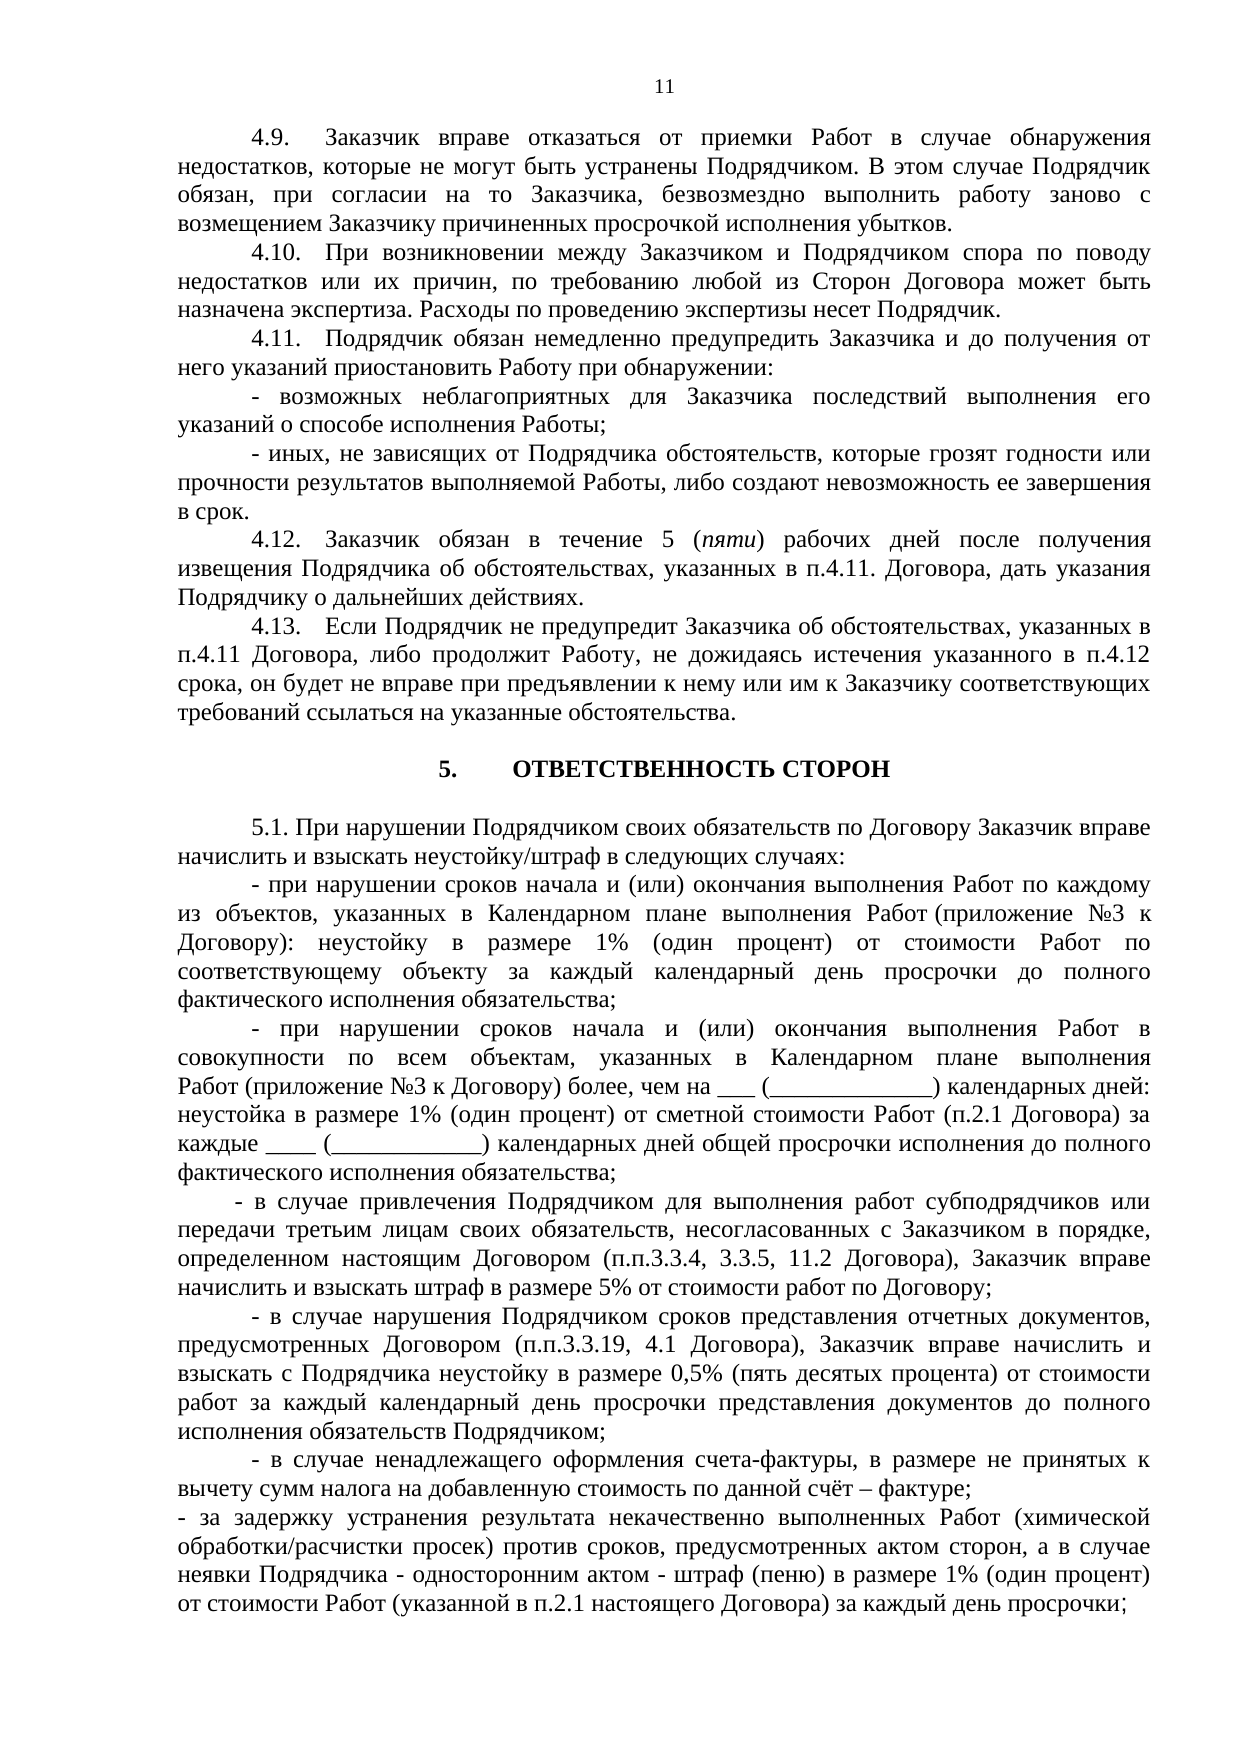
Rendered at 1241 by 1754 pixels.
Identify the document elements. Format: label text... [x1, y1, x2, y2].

list Заказчик обязан в течение 5 (пяти) рабочих дней после получения извещения Подрядчика об обстоятельствах, указанных в п.4.11. Договора, дать указания Подрядчику о дальнейших действиях. [177, 524, 1152, 611]
text - в случае привлечения Подрядчиком для выполнения работ субподрядчиков или передачи третьим лицам своих обязательств, несогласованных с Заказчиком в порядке, определенном настоящим Договором (п.п.3.3.4, 3.3.5, 11.2 Договора), Заказчик вправе начислить и взыскать штраф в размере 5% от стоимости работ по Договору; [177, 1186, 1152, 1301]
text - в случае нарушения Подрядчиком сроков представления отчетных документов, предусмотренных Договором (п.п.3.3.19, 4.1 Договора), Заказчик вправе начислить и взыскать с Подрядчика неустойку в размере 0,5% (пять десятых процента) от стоимости работ за каждый календарный день просрочки представления документов до полного исполнения обязательств Подрядчиком; [177, 1301, 1152, 1444]
text 5.1. При нарушении Подрядчиком своих обязательств по Договору Заказчик вправе начислить и взыскать неустойку/штраф в следующих случаях: [177, 812, 1152, 869]
text - за задержку устранения результата некачественно выполненных Работ (химической обработки/расчистки просек) против сроков, предусмотренных актом сторон, а в случае неявки Подрядчика - односторонним актом - штраф (пеню) в размере 1% (один процент) от стоимости Работ (указанной в п.2.1 настоящего Договора) за каждый день просрочки; [177, 1502, 1152, 1617]
list Если Подрядчик не предупредит Заказчика об обстоятельствах, указанных в п.4.11 Договора, либо продолжит Работу, не дожидаясь истечения указанного в п.4.12 срока, он будет не вправе при предъявлении к нему или им к Заказчику соответствующих требований ссылаться на указанные обстоятельства. [177, 611, 1152, 726]
text - иных, не зависящих от Подрядчика обстоятельств, которые грозят годности или прочности результатов выполняемой Работы, либо создают невозможность ее завершения в срок. [177, 438, 1152, 524]
list Заказчик вправе отказаться от приемки Работ в случае обнаружения недостатков, которые не могут быть устранены Подрядчиком. В этом случае Подрядчик обязан, при согласии на то Заказчика, безвозмездно выполнить работу заново с возмещением Заказчику причиненных просрочкой исполнения убытков. [177, 122, 1152, 237]
text - в случае ненадлежащего оформления счета-фактуры, в размере не принятых к вычету сумм налога на добавленную стоимость по данной счёт – фактуре; [177, 1444, 1152, 1502]
list При возникновении между Заказчиком и Подрядчиком спора по поводу недостатков или их причин, по требованию любой из Сторон Договора может быть назначена экспертиза. Расходы по проведению экспертизы несет Подрядчик. [177, 237, 1152, 323]
text - возможных неблагоприятных для Заказчика последствий выполнения его указаний о способе исполнения Работы; [177, 381, 1152, 438]
list Подрядчик обязан немедленно предупредить Заказчика и до получения от него указаний приостановить Работу при обнаружении: [177, 323, 1152, 381]
list ОТВЕТСТВЕННОСТЬ СТОРОН [177, 754, 1152, 783]
text - при нарушении сроков начала и (или) окончания выполнения Работ в совокупности по всем объектам, указанных в Календарном плане выполнения Работ (приложение №3 к Договору) более, чем на ___ (_____________) календарных дней: неустойка в размере 1% (один процент) от сметной стоимости Работ (п.2.1 Договора) за каждые ____ (____________) календарных дней общей просрочки исполнения до полного фактического исполнения обязательства; [177, 1013, 1152, 1186]
text - при нарушении сроков начала и (или) окончания выполнения Работ по каждому из объектов, указанных в Календарном плане выполнения Работ (приложение №3 к Договору): неустойку в размере 1% (один процент) от стоимости Работ по соответствующему объекту за каждый календарный день просрочки до полного фактического исполнения обязательства; [177, 869, 1152, 1013]
